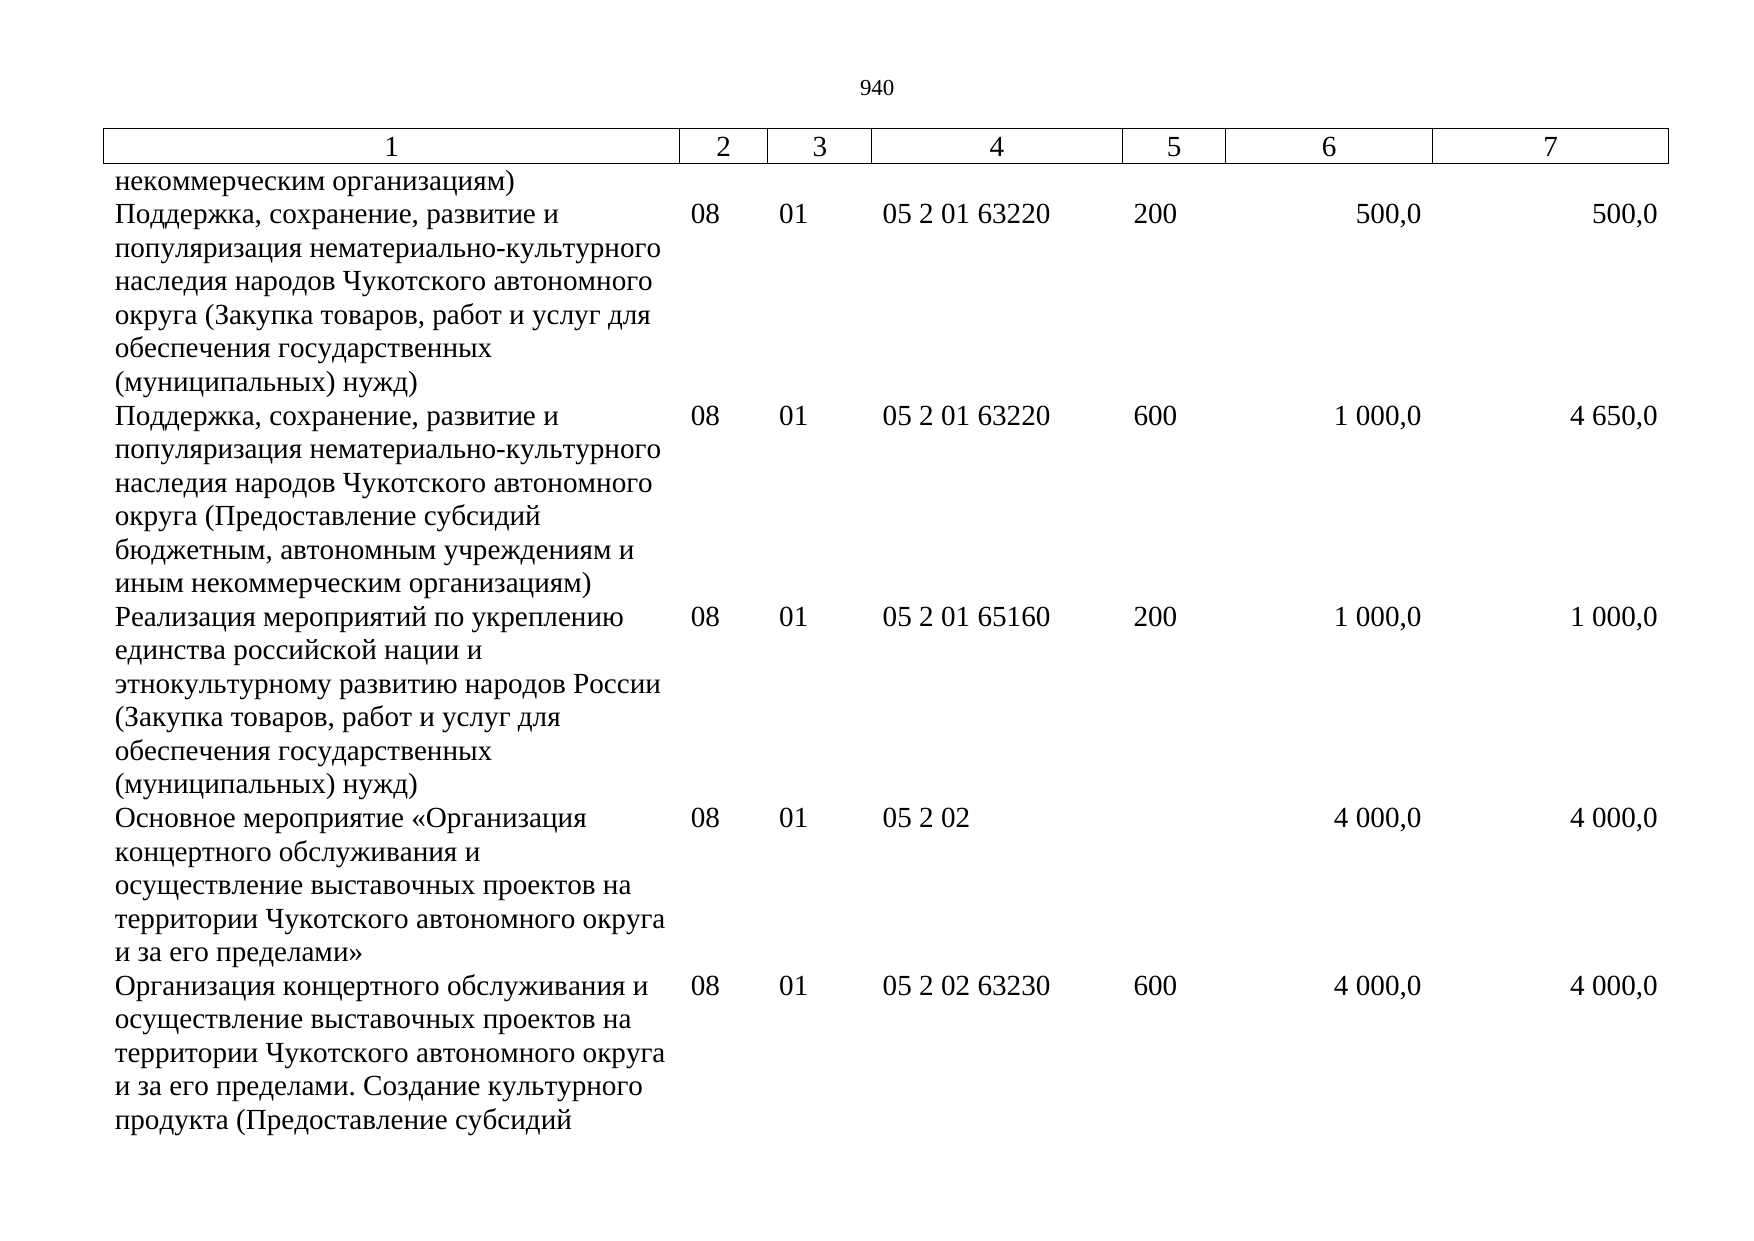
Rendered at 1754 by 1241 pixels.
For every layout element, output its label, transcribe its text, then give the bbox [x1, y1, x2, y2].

table_header 7 [1433, 129, 1668, 163]
table_header 5 [1123, 129, 1225, 163]
table_header 2 [680, 129, 767, 163]
table_header 1 [104, 129, 679, 163]
table_header 6 [1226, 129, 1432, 163]
table_header 3 [768, 129, 871, 163]
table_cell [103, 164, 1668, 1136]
table_header 4 [872, 129, 1122, 163]
